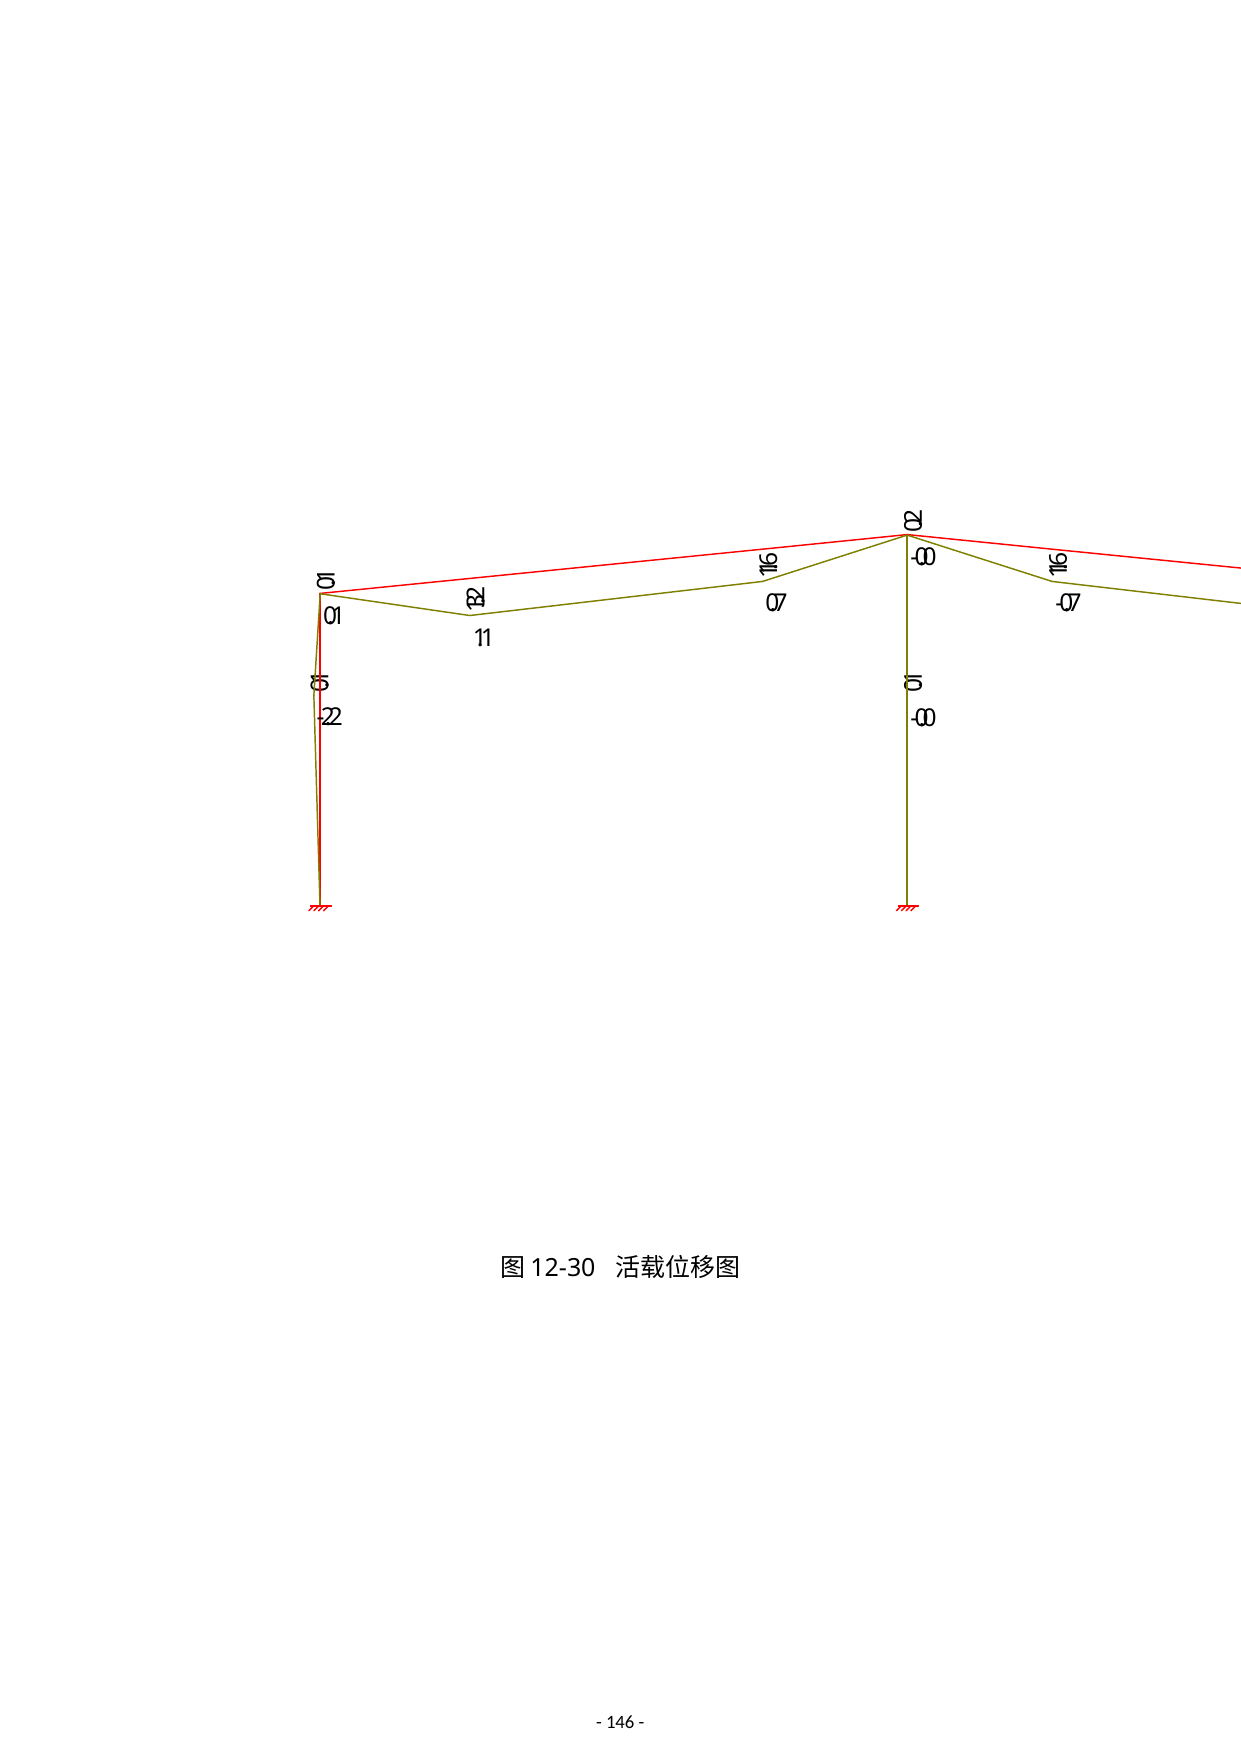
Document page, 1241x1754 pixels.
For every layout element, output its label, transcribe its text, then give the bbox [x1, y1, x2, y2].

text 图12-30 活载位移图 [148, 1242, 1093, 1289]
